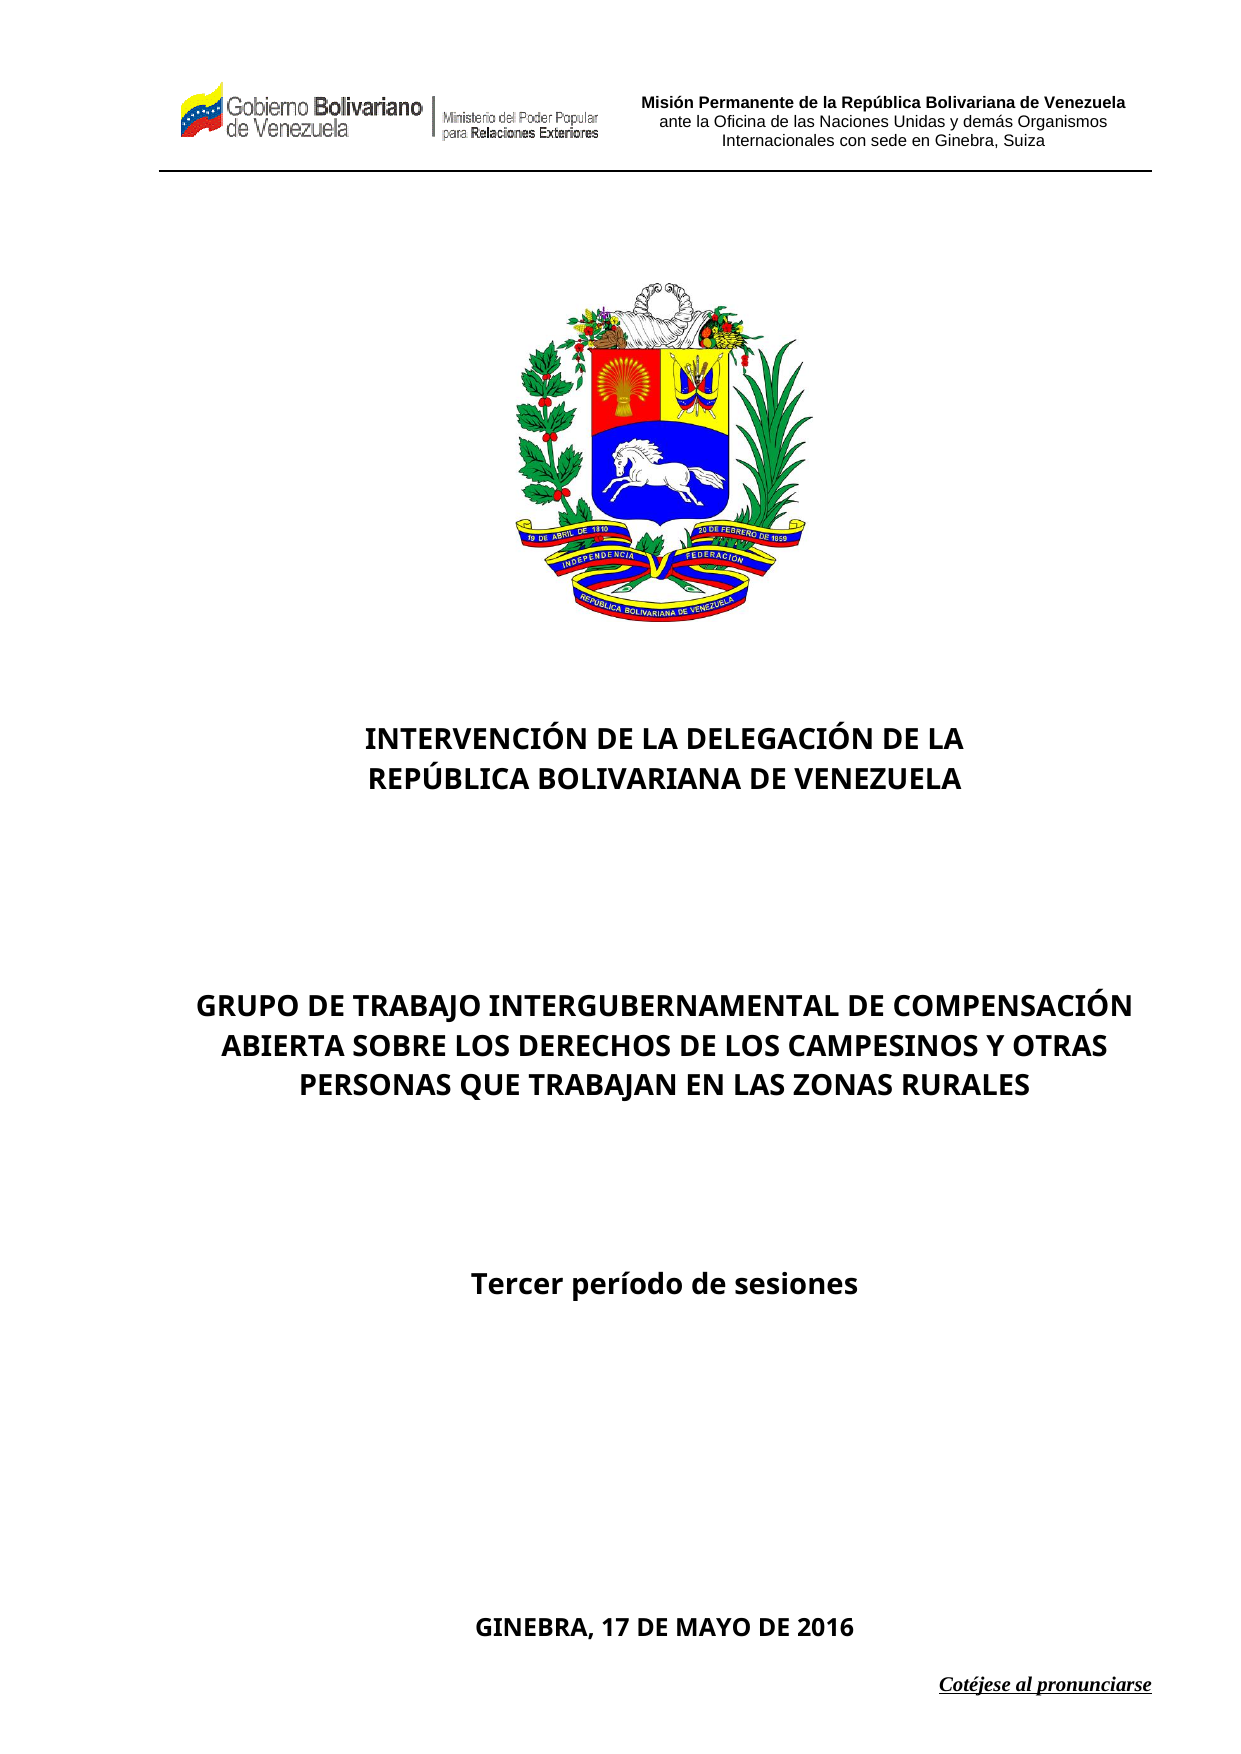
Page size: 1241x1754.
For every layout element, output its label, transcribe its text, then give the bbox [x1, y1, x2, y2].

text Cotéjese al pronunciarse [177, 1672, 1152, 1696]
text REPÚBLICA BOLIVARIANA DE VENEZUELA [177, 758, 1152, 798]
text GRUPO DE TRABAJO INTERGUBERNAMENTAL DE COMPENSACIÓN ABIERTA SOBRE LOS DERECHOS DE LOS CAMPESINOS Y OTRAS PERSONAS QUE TRABAJAN EN LAS ZONAS RURALES [177, 985, 1152, 1104]
picture [515, 283, 814, 622]
subtitle INTERVENCIÓN DE LA [177, 718, 1152, 758]
text Tercer período de sesiones [177, 1263, 1152, 1303]
picture [175, 74, 605, 147]
text GINEBRA, 17 DE MAYO DE 2016 [177, 1609, 1152, 1643]
